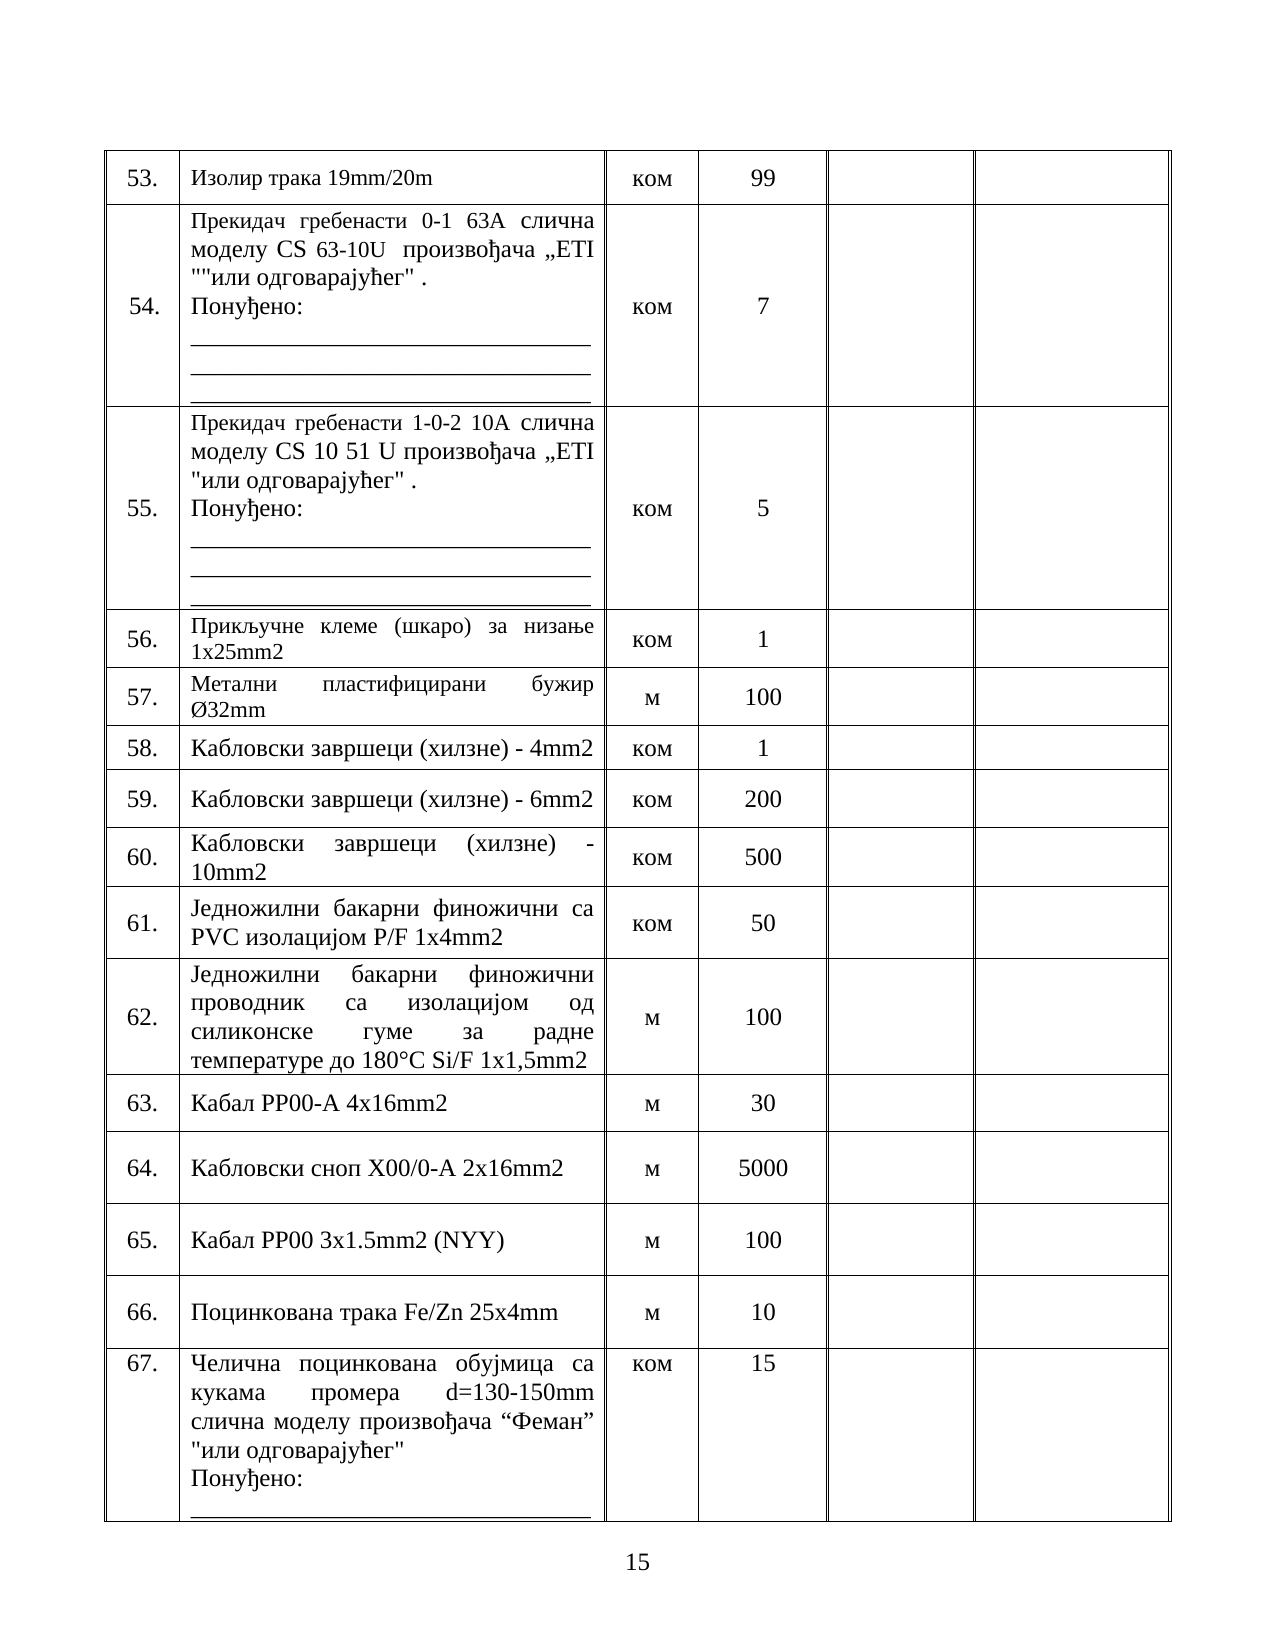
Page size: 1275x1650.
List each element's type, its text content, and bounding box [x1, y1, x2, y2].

table_cell [829, 151, 973, 204]
table_cell [976, 959, 1168, 1074]
table_cell ком [607, 610, 698, 667]
table_cell 59. [107, 770, 179, 827]
table_cell [976, 1075, 1168, 1131]
table_cell 5 [699, 407, 826, 608]
table_cell [976, 151, 1168, 204]
table_cell [829, 610, 973, 667]
table_cell 5000 [699, 1132, 826, 1203]
table_cell Кабловски завршеци (хилзне) - 10mm2 [180, 828, 604, 886]
table_cell [829, 770, 973, 827]
table_cell 57. [107, 668, 179, 725]
table_cell [976, 610, 1168, 667]
table_cell Кабловски сноп X00/0-A 2x16mm2 [180, 1132, 604, 1203]
table_cell 50 [699, 887, 826, 958]
table_cell 1 [699, 726, 826, 769]
table_cell [976, 407, 1168, 608]
table_cell [829, 1075, 973, 1131]
table_cell 100 [699, 1204, 826, 1275]
table_cell Изолир трака 19mm/20m [180, 151, 604, 204]
table_cell [829, 828, 973, 886]
table_cell [829, 1204, 973, 1275]
table_cell [976, 1204, 1168, 1275]
table_cell [976, 828, 1168, 886]
table_cell [829, 1349, 973, 1521]
table_cell ком [607, 151, 698, 204]
table_cell ком [607, 887, 698, 958]
table_cell ком [607, 828, 698, 886]
table_cell Прекидач гребенасти 0-1 63А сличнa моделу CS 63-10U произвођача „ETI ""или одговарајућег" . Понуђено: ________________________________________________________________________________________________ [180, 205, 604, 406]
table_cell [829, 726, 973, 769]
table_cell 15 [699, 1349, 826, 1521]
table_cell м [607, 1132, 698, 1203]
table_cell 53. [107, 151, 179, 204]
table_cell ком [607, 726, 698, 769]
table_cell Метални пластифицирани бужир Ø32mm [180, 668, 604, 725]
table_cell 100 [699, 959, 826, 1074]
table_cell Поцинкована трака Fe/Zn 25x4mm [180, 1276, 604, 1347]
table_cell 54. [107, 205, 179, 406]
table_cell Кабал PP00 3x1.5mm2 (NYY) [180, 1204, 604, 1275]
table_cell м [607, 959, 698, 1074]
table_cell 30 [699, 1075, 826, 1131]
table_cell Кабловски завршеци (хилзне) - 6mm2 [180, 770, 604, 827]
table_cell 7 [699, 205, 826, 406]
table_cell ком [607, 770, 698, 827]
table_cell Једножилни бакарни финожични са PVC изолацијом P/F 1х4mm2 [180, 887, 604, 958]
table_cell [976, 887, 1168, 958]
table_cell 99 [699, 151, 826, 204]
table_cell м [607, 1204, 698, 1275]
table_cell ком [607, 205, 698, 406]
table_cell 61. [107, 887, 179, 958]
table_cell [180, 1349, 604, 1521]
table_cell 66. [107, 1276, 179, 1347]
table_cell 500 [699, 828, 826, 886]
table_cell 56. [107, 610, 179, 667]
table_cell Прекидач гребенасти 1-0-2 10А сличнa моделу CS 10 51 U произвођача „ETI "или одговарајућег" . Понуђено: ________________________________________________________________________________________________ [180, 407, 604, 608]
table_cell 1 [699, 610, 826, 667]
table_cell Кабал PP00-A 4x16mm2 [180, 1075, 604, 1131]
table_cell [829, 887, 973, 958]
table_cell [829, 407, 973, 608]
table_cell м [607, 1075, 698, 1131]
table_cell 62. [107, 959, 179, 1074]
table_cell 63. [107, 1075, 179, 1131]
table_cell [976, 205, 1168, 406]
table_cell 55. [107, 407, 179, 608]
table_cell Једножилни бакарни финожични проводник са изолацијом од силиконске гуме за радне температуре до 180°C Si/F 1x1,5mm2 [180, 959, 604, 1074]
table_cell [976, 726, 1168, 769]
table_cell [829, 668, 973, 725]
table_cell 100 [699, 668, 826, 725]
table_cell 67. [107, 1349, 179, 1521]
table_cell [829, 1132, 973, 1203]
table_cell 200 [699, 770, 826, 827]
table_cell ком [607, 407, 698, 608]
table_cell 64. [107, 1132, 179, 1203]
table_cell 65. [107, 1204, 179, 1275]
table_cell [976, 770, 1168, 827]
table_cell Прикључне клеме (шкаро) за низање 1х25mm2 [180, 610, 604, 667]
table_cell 58. [107, 726, 179, 769]
table_cell м [607, 1276, 698, 1347]
table_cell Кабловски завршеци (хилзне) - 4mm2 [180, 726, 604, 769]
table_cell [829, 959, 973, 1074]
table_cell [976, 1349, 1168, 1521]
table_cell м [607, 668, 698, 725]
table_cell [976, 1132, 1168, 1203]
table_cell [829, 205, 973, 406]
table_cell [829, 1276, 973, 1347]
table_cell ком [607, 1349, 698, 1521]
table_cell [976, 668, 1168, 725]
table_cell 10 [699, 1276, 826, 1347]
table_cell [976, 1276, 1168, 1347]
table_cell 60. [107, 828, 179, 886]
